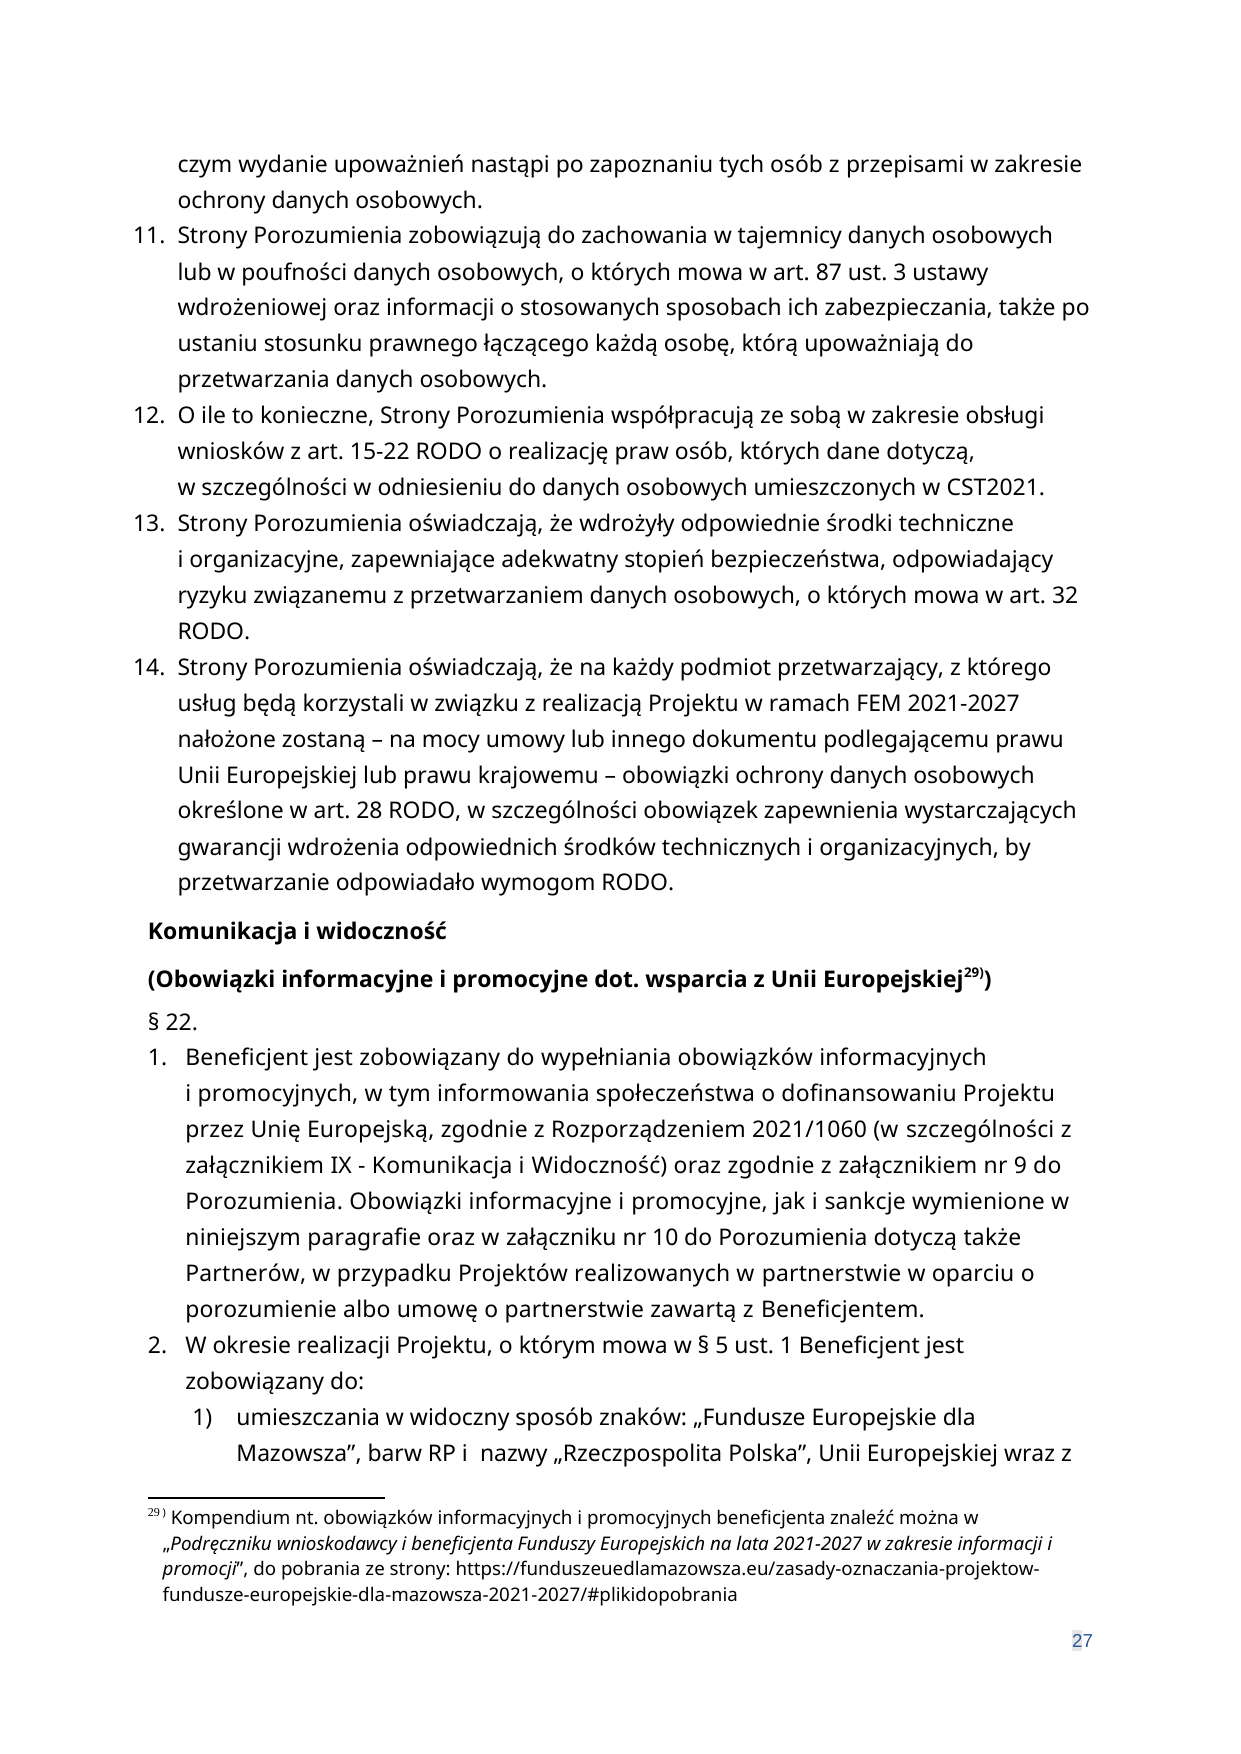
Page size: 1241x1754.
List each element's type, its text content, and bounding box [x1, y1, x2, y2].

list Strony Porozumienia oświadczają, że na każdy podmiot przetwarzający, z którego usług będą korzystali w związku z realizacją Projektu w ramach FEM 2021-2027 nałożone zostaną – na mocy umowy lub innego dokumentu podlegającemu prawu Unii Europejskiej lub prawu krajowemu – obowiązki ochrony danych osobowych określone w art. 28 RODO, w szczególności obowiązek zapewnienia wystarczających gwarancji wdrożenia odpowiednich środków technicznych i organizacyjnych, by przetwarzanie odpowiadało wymogom RODO. [133, 651, 1093, 898]
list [192, 1401, 1093, 1468]
subtitle § 22. [148, 1005, 1093, 1037]
text Komunikacja i widoczność [148, 915, 1093, 946]
list O ile to konieczne, Strony Porozumienia współpracują ze sobą w zakresie obsługi wniosków z art. 15-22 RODO o realizację praw osób, których dane dotyczą, w szczególności w odniesieniu do danych osobowych umieszczonych w CST2021. [133, 399, 1093, 502]
list W okresie realizacji Projektu, o którym mowa w § 5 ust. 1 Beneficjent jest zobowiązany do: [148, 1329, 1093, 1396]
list Beneficjent jest zobowiązany do wypełniania obowiązków informacyjnych i promocyjnych, w tym informowania społeczeństwa o dofinansowaniu Projektu przez Unię Europejską, zgodnie z Rozporządzeniem 2021/1060 (w szczególności z załącznikiem IX - Komunikacja i Widoczność) oraz zgodnie z załącznikiem nr 9 do Porozumienia. Obowiązki informacyjne i promocyjne, jak i sankcje wymienione w niniejszym paragrafie oraz w załączniku nr 10 do Porozumienia dotyczą także Partnerów, w przypadku Projektów realizowanych w partnerstwie w oparciu o porozumienie albo umowę o partnerstwie zawartą z Beneficjentem. [148, 1041, 1093, 1324]
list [133, 148, 1093, 215]
list Strony Porozumienia oświadczają, że wdrożyły odpowiednie środki techniczne i organizacyjne, zapewniające adekwatny stopień bezpieczeństwa, odpowiadający ryzyku związanemu z przetwarzaniem danych osobowych, o których mowa w art. 32 RODO. [133, 507, 1093, 646]
list Strony Porozumienia zobowiązują do zachowania w tajemnicy danych osobowych lub w poufności danych osobowych, o których mowa w art. 87 ust. 3 ustawy wdrożeniowej oraz informacji o stosowanych sposobach ich zabezpieczania, także po ustaniu stosunku prawnego łączącego każdą osobę, którą upoważniają do przetwarzania danych osobowych. [133, 219, 1093, 394]
text (Obowiązki informacyjne i promocyjne dot. wsparcia z Unii Europejskiej)) [148, 963, 1093, 994]
